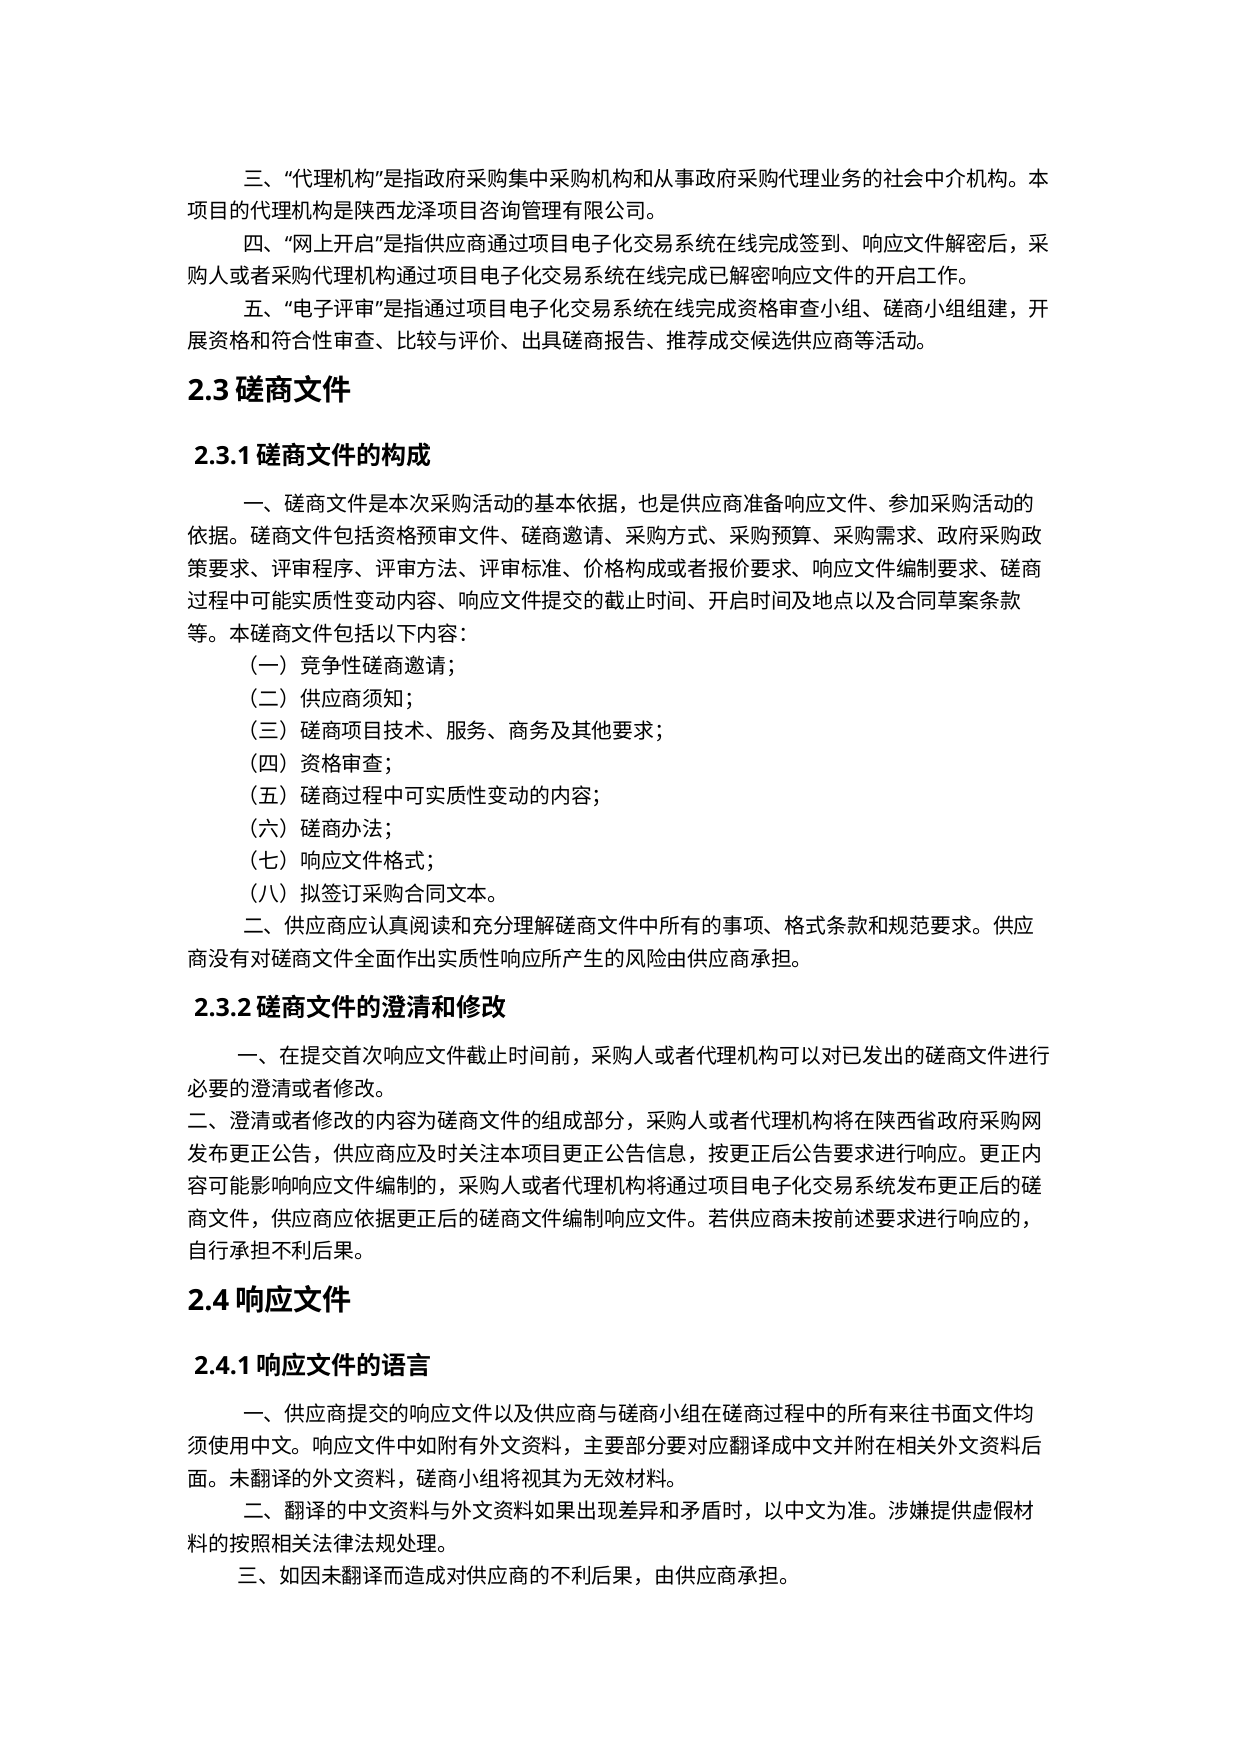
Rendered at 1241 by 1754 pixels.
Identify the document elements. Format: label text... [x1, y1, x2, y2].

text （三）磋商项目技术、服务、商务及其他要求； [187, 714, 1053, 747]
text 二、翻译的中文资料与外文资料如果出现差异和矛盾时，以中文为准。涉嫌提供虚假材料的按照相关法律法规处理。 [187, 1494, 1053, 1559]
text （五）磋商过程中可实质性变动的内容； [187, 779, 1053, 812]
text 三、如因未翻译而造成对供应商的不利后果，由供应商承担。 [187, 1559, 1053, 1592]
text 2.4.1响应文件的语言 [187, 1332, 1053, 1397]
text 2.3.2磋商文件的澄清和修改 [187, 974, 1053, 1039]
text （六）磋商办法； [187, 812, 1053, 844]
text 2.3磋商文件 [187, 357, 1053, 422]
text 2.3.1磋商文件的构成 [187, 422, 1053, 487]
text （四）资格审查； [187, 747, 1053, 779]
text 一、在提交首次响应文件截止时间前，采购人或者代理机构可以对已发出的磋商文件进行必要的澄清或者修改。 [187, 1039, 1053, 1104]
text 二、澄清或者修改的内容为磋商文件的组成部分，采购人或者代理机构将在陕西省政府采购网发布更正公告，供应商应及时关注本项目更正公告信息，按更正后公告要求进行响应。更正内容可能影响响应文件编制的，采购人或者代理机构将通过项目电子化交易系统发布更正后的磋商文件，供应商应依据更正后的磋商文件编制响应文件。若供应商未按前述要求进行响应的，自行承担不利后果。 [187, 1104, 1053, 1267]
text （一）竞争性磋商邀请； [187, 649, 1053, 682]
text （二）供应商须知； [187, 682, 1053, 714]
text （八）拟签订采购合同文本。 [187, 877, 1053, 909]
text （七）响应文件格式； [187, 844, 1053, 877]
text 四、“网上开启”是指供应商通过项目电子化交易系统在线完成签到、响应文件解密后，采购人或者采购代理机构通过项目电子化交易系统在线完成已解密响应文件的开启工作。 [187, 227, 1053, 292]
text 三、“代理机构”是指政府采购集中采购机构和从事政府采购代理业务的社会中介机构。本项目的代理机构是陕西龙泽项目咨询管理有限公司。 [187, 162, 1053, 227]
text 2.4响应文件 [187, 1267, 1053, 1332]
text 一、供应商提交的响应文件以及供应商与磋商小组在磋商过程中的所有来往书面文件均须使用中文。响应文件中如附有外文资料，主要部分要对应翻译成中文并附在相关外文资料后面。未翻译的外文资料，磋商小组将视其为无效材料。 [187, 1397, 1053, 1494]
text 二、供应商应认真阅读和充分理解磋商文件中所有的事项、格式条款和规范要求。供应商没有对磋商文件全面作出实质性响应所产生的风险由供应商承担。 [187, 909, 1053, 974]
text 一、磋商文件是本次采购活动的基本依据，也是供应商准备响应文件、参加采购活动的依据。磋商文件包括资格预审文件、磋商邀请、采购方式、采购预算、采购需求、政府采购政策要求、评审程序、评审方法、评审标准、价格构成或者报价要求、响应文件编制要求、磋商过程中可能实质性变动内容、响应文件提交的截止时间、开启时间及地点以及合同草案条款等。本磋商文件包括以下内容： [187, 487, 1053, 649]
text 五、“电子评审”是指通过项目电子化交易系统在线完成资格审查小组、磋商小组组建，开展资格和符合性审查、比较与评价、出具磋商报告、推荐成交候选供应商等活动。 [187, 292, 1053, 357]
